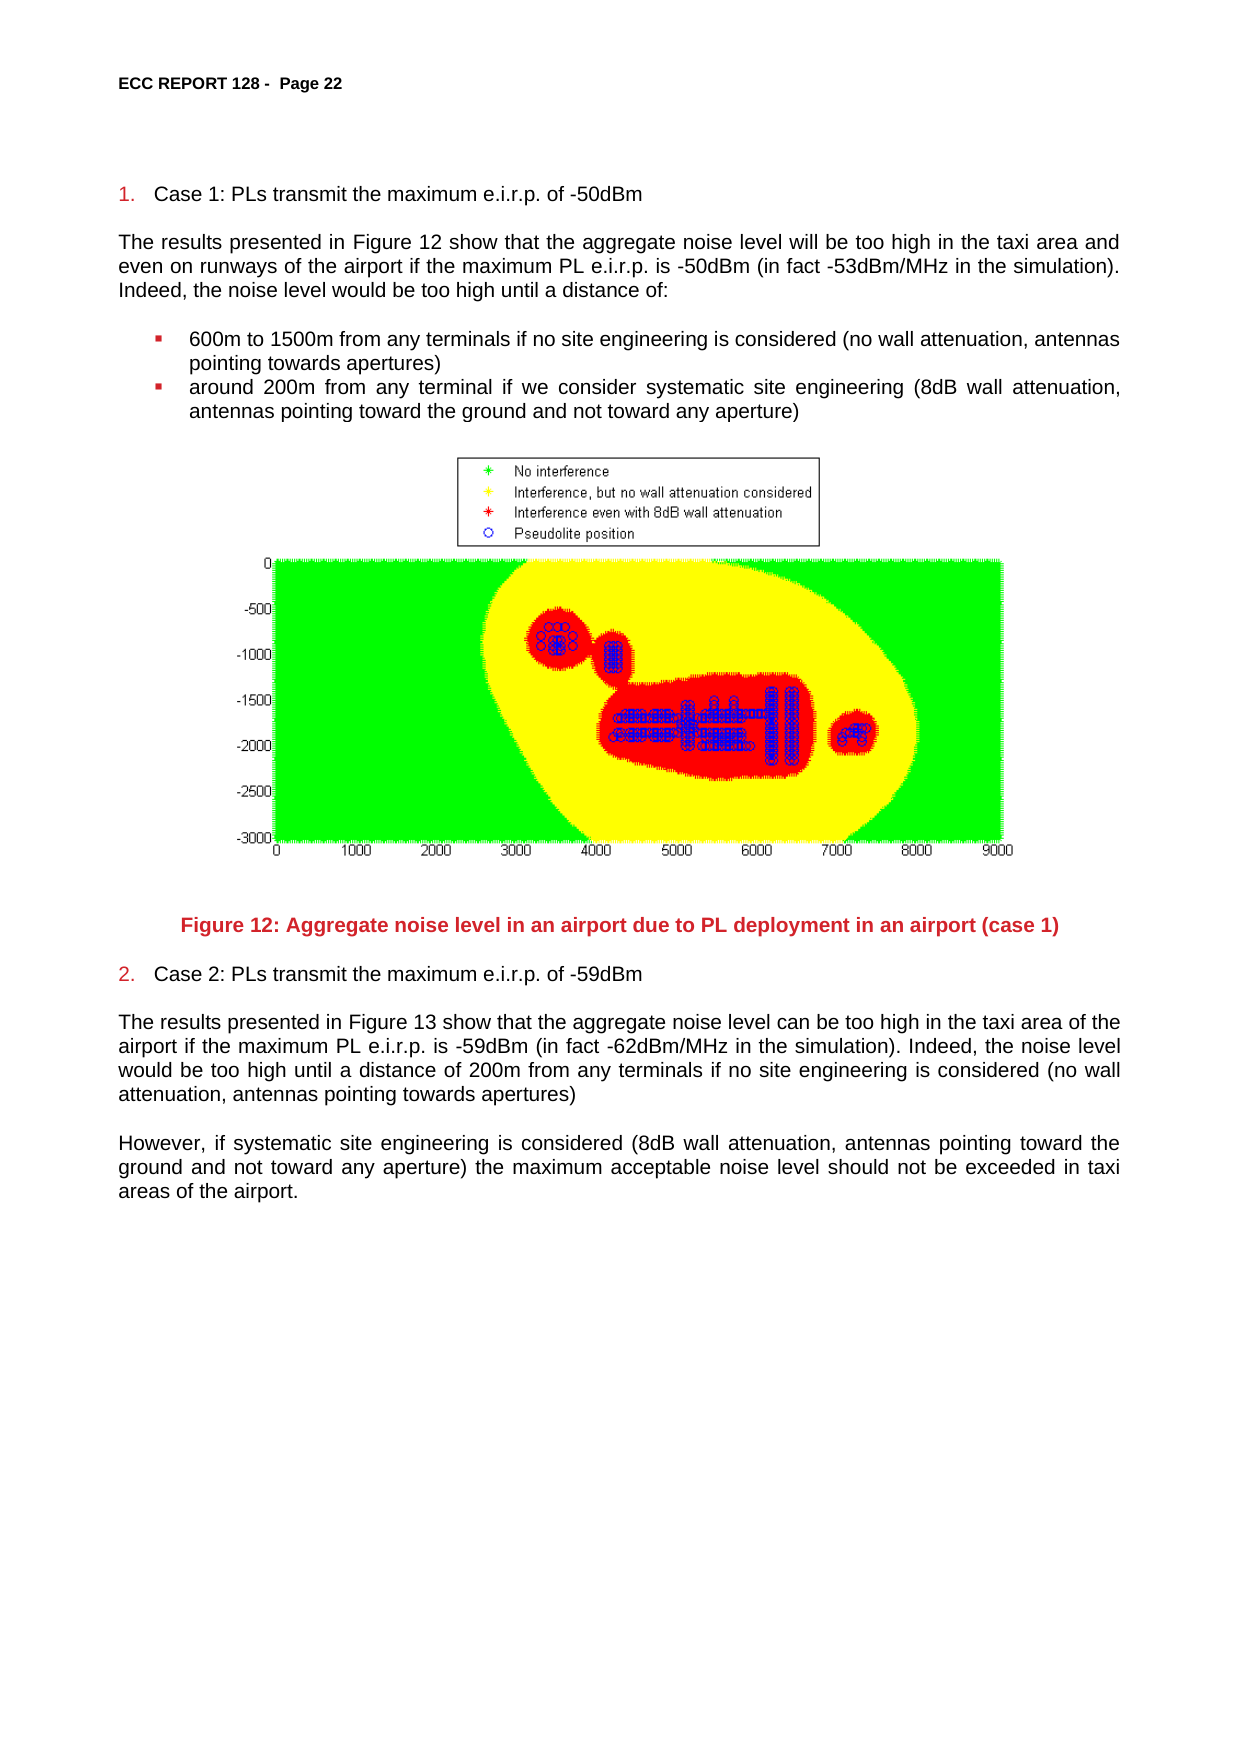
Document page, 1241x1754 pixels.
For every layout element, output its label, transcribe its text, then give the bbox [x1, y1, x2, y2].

picture [155, 422, 1085, 889]
text 600m to 1500m from any terminals if no site engineering is considered (no wall attenuation, antennas pointing towards apertures) [153, 327, 1122, 375]
text Figure 12: Aggregate noise level in an airport due to PL deployment in an airport (case 1) [118, 913, 1122, 937]
text The results presented in Figure 13 show that the aggregate noise level can be too high in the taxi area of the airport if the maximum PL e.i.r.p. is -59dBm (in fact -62dBm/MHz in the simulation). Indeed, the noise level would be too high until a distance of 200m from any terminals if no site engineering is considered (no wall attenuation, antennas pointing towards apertures) [118, 1010, 1122, 1106]
text Case 1: PLs transmit the maximum e.i.r.p. of -50dBm [118, 182, 1122, 206]
text around 200m from any terminal if we consider systematic site engineering (8dB wall attenuation, antennas pointing toward the ground and not toward any aperture) [153, 375, 1122, 423]
text The results presented in Figure 12 show that the aggregate noise level will be too high in the taxi area and even on runways of the airport if the maximum PL e.i.r.p. is -50dBm (in fact -53dBm/MHz in the simulation). Indeed, the noise level would be too high until a distance of: [118, 230, 1122, 302]
text However, if systematic site engineering is considered (8dB wall attenuation, antennas pointing toward the ground and not toward any aperture) the maximum acceptable noise level should not be exceeded in taxi areas of the airport. [118, 1131, 1122, 1203]
text Case 2: PLs transmit the maximum e.i.r.p. of -59dBm [118, 962, 1122, 986]
